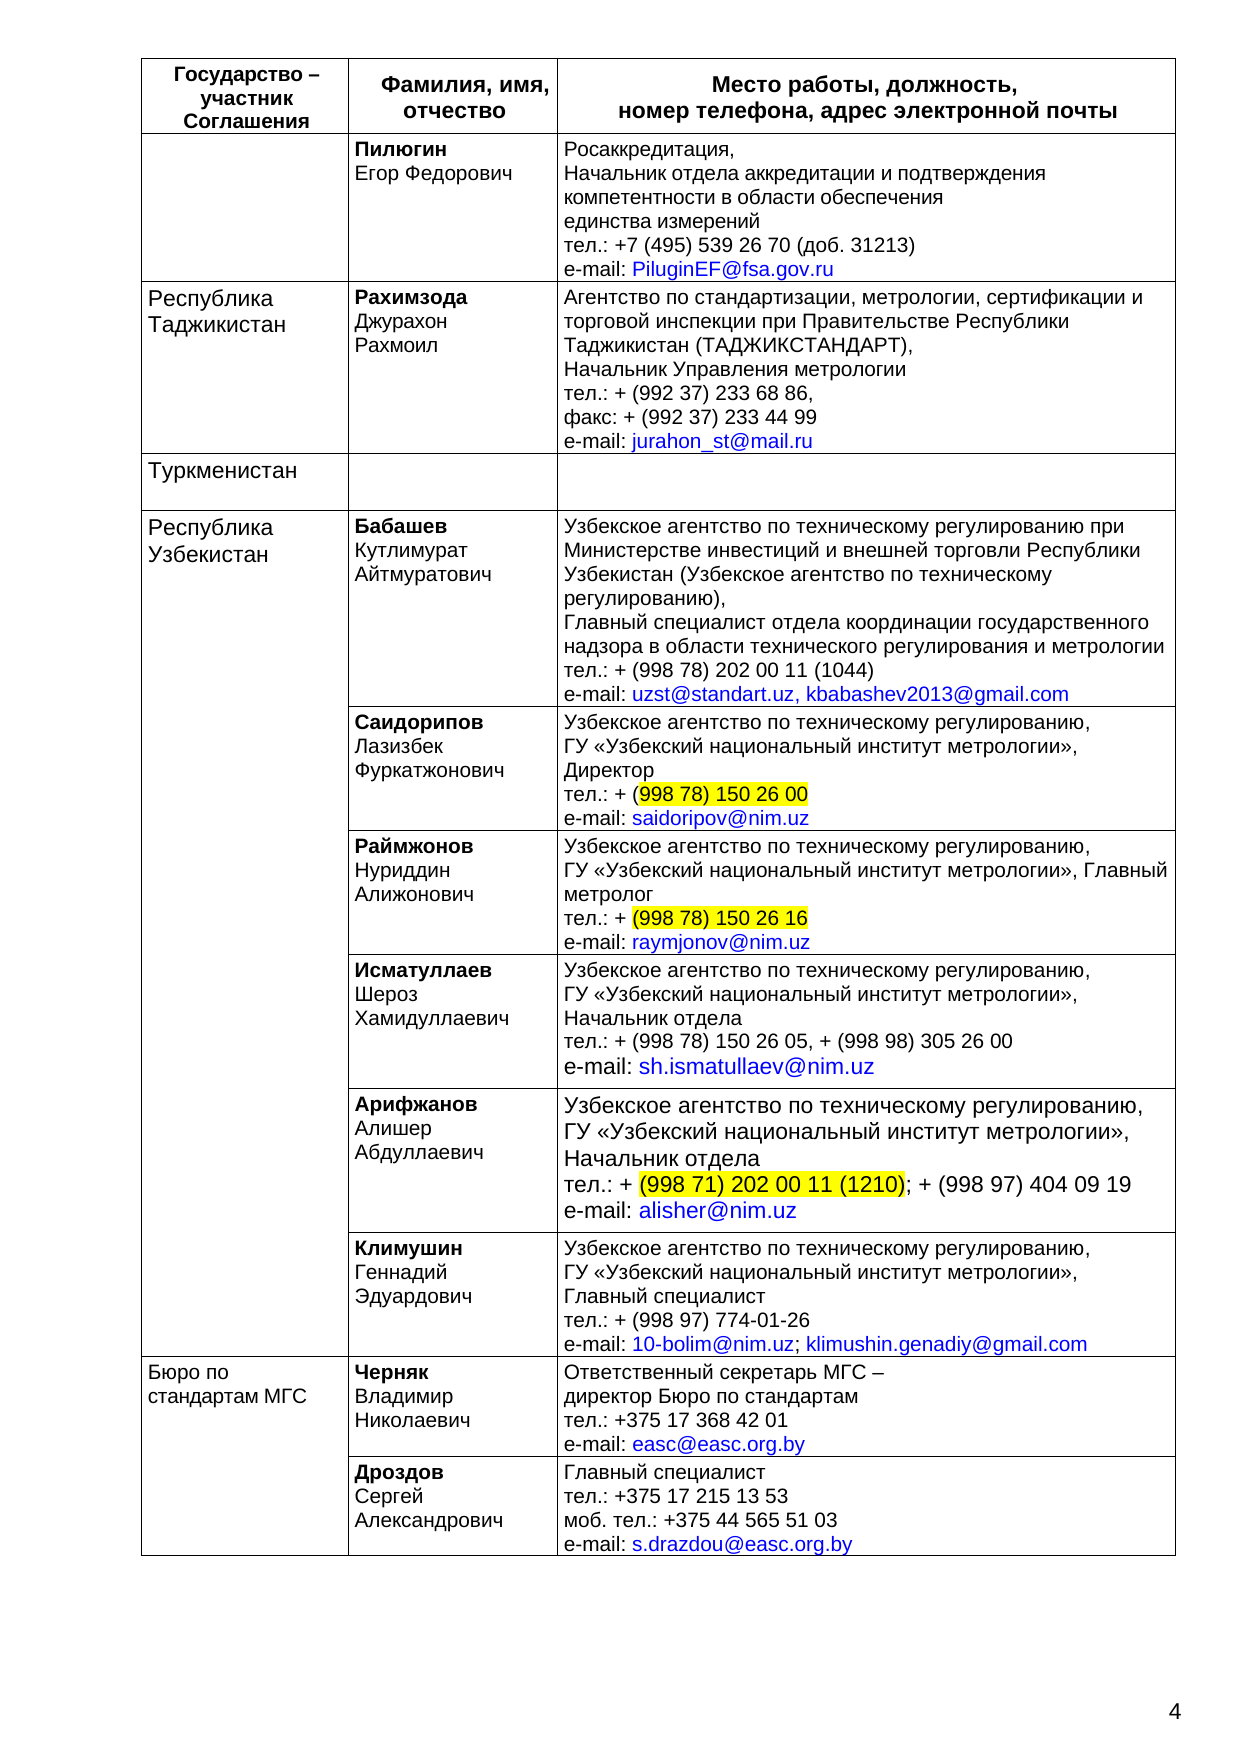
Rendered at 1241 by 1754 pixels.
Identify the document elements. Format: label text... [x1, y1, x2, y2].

table_cell Пилюгин Егор Федорович [349, 134, 557, 281]
table_cell Агентство по стандартизации, метрологии, сертификации и торговой инспекции при Правительстве Республики Таджикистан (ТАДЖИКСТАНДАРТ), Начальник Управления метрологии тел.: + (992 37) 233 68 86, факс: + (992 37) 233 44 99 е-mail: jurahon_st@mail.ru [558, 282, 1175, 453]
table_cell [558, 454, 1175, 510]
table_cell Исматуллаев Шероз Хамидуллаевич [349, 955, 557, 1088]
table_cell Арифжанов Алишер Абдуллаевич [349, 1089, 557, 1232]
table_cell Республика Таджикистан [142, 282, 348, 453]
table_cell Климушин Геннадий Эдуардович [349, 1233, 557, 1356]
table_cell Рахимзода Джурахон Рахмоил [349, 282, 557, 453]
table_cell Росаккредитация, Начальник отдела аккредитации и подтверждения компетентности в области обеспечения единства измерений тел.: +7 (495) 539 26 70 (доб. 31213) e-mail: PiluginEF@fsa.gov.ru [558, 134, 1175, 281]
table_cell Саидорипов Лазизбек Фуркатжонович [349, 707, 557, 830]
table_cell Республика Узбекистан [142, 511, 348, 1356]
table_cell Дроздов Сергей Александрович [349, 1457, 557, 1555]
table_cell Раймжонов Нуриддин Алижонович [349, 831, 557, 953]
table_cell Черняк Владимир Николаевич [349, 1357, 557, 1456]
table_cell Бюро по стандартам МГС [142, 1357, 348, 1555]
table_cell Узбекское агентство по техническому регулированию, ГУ «Узбекский национальный институт метрологии», Директор тел.: + (998 78) 150 26 00 e-mail: saidoripov@nim.uz [558, 707, 1175, 830]
table_header Государство – участник Соглашения [142, 59, 348, 133]
table_cell Узбекское агентство по техническому регулированию при Министерстве инвестиций и внешней торговли Республики Узбекистан (Узбекское агентство по техническому регулированию), Главный специалист отдела координации государственного надзора в области технического регулирования и метрологии тел.: + (998 78) 202 00 11 (1044) е-mail: uzst@standart.uz, kbabashev2013@gmail.com [558, 511, 1175, 706]
table_cell Узбекское агентство по техническому регулированию, ГУ «Узбекский национальный институт метрологии», Главный специалист тел.: + (998 97) 774-01-26 e-mail: 10-bolim@nim.uz; klimushin.genadiy@gmail.com [558, 1233, 1175, 1356]
table_cell Узбекское агентство по техническому регулированию, ГУ «Узбекский национальный институт метрологии», Начальник отдела тел.: + (998 71) 202 00 11 (1210); + (998 97) 404 09 19 e-mail: alisher@nim.uz [558, 1089, 1175, 1232]
table_cell Узбекское агентство по техническому регулированию, ГУ «Узбекский национальный институт метрологии», Главный метролог тел.: + (998 78) 150 26 16 e-mail: raymjonov@nim.uz [558, 831, 1175, 953]
table_header Фамилия, имя, отчество [349, 59, 557, 133]
table_cell [349, 454, 557, 510]
table_cell Бабашев Кутлимурат Айтмуратович [349, 511, 557, 706]
table_cell Туркменистан [142, 454, 348, 510]
table_cell Главный специалист тел.: +375 17 215 13 53 моб. тел.: +375 44 565 51 03 e-mail: s.drazdou@easc.org.by [558, 1457, 1175, 1555]
table_header Место работы, должность, номер телефона, адрес электронной почты [558, 59, 1175, 133]
table_cell Ответственный секретарь МГС – директор Бюро по стандартам тел.: +375 17 368 42 01 е-mail: easc@easc.org.by [558, 1357, 1175, 1456]
table_cell Узбекское агентство по техническому регулированию, ГУ «Узбекский национальный институт метрологии», Начальник отдела тел.: + (998 78) 150 26 05, + (998 98) 305 26 00 е-mail: sh.ismatullaev@nim.uz [558, 955, 1175, 1088]
